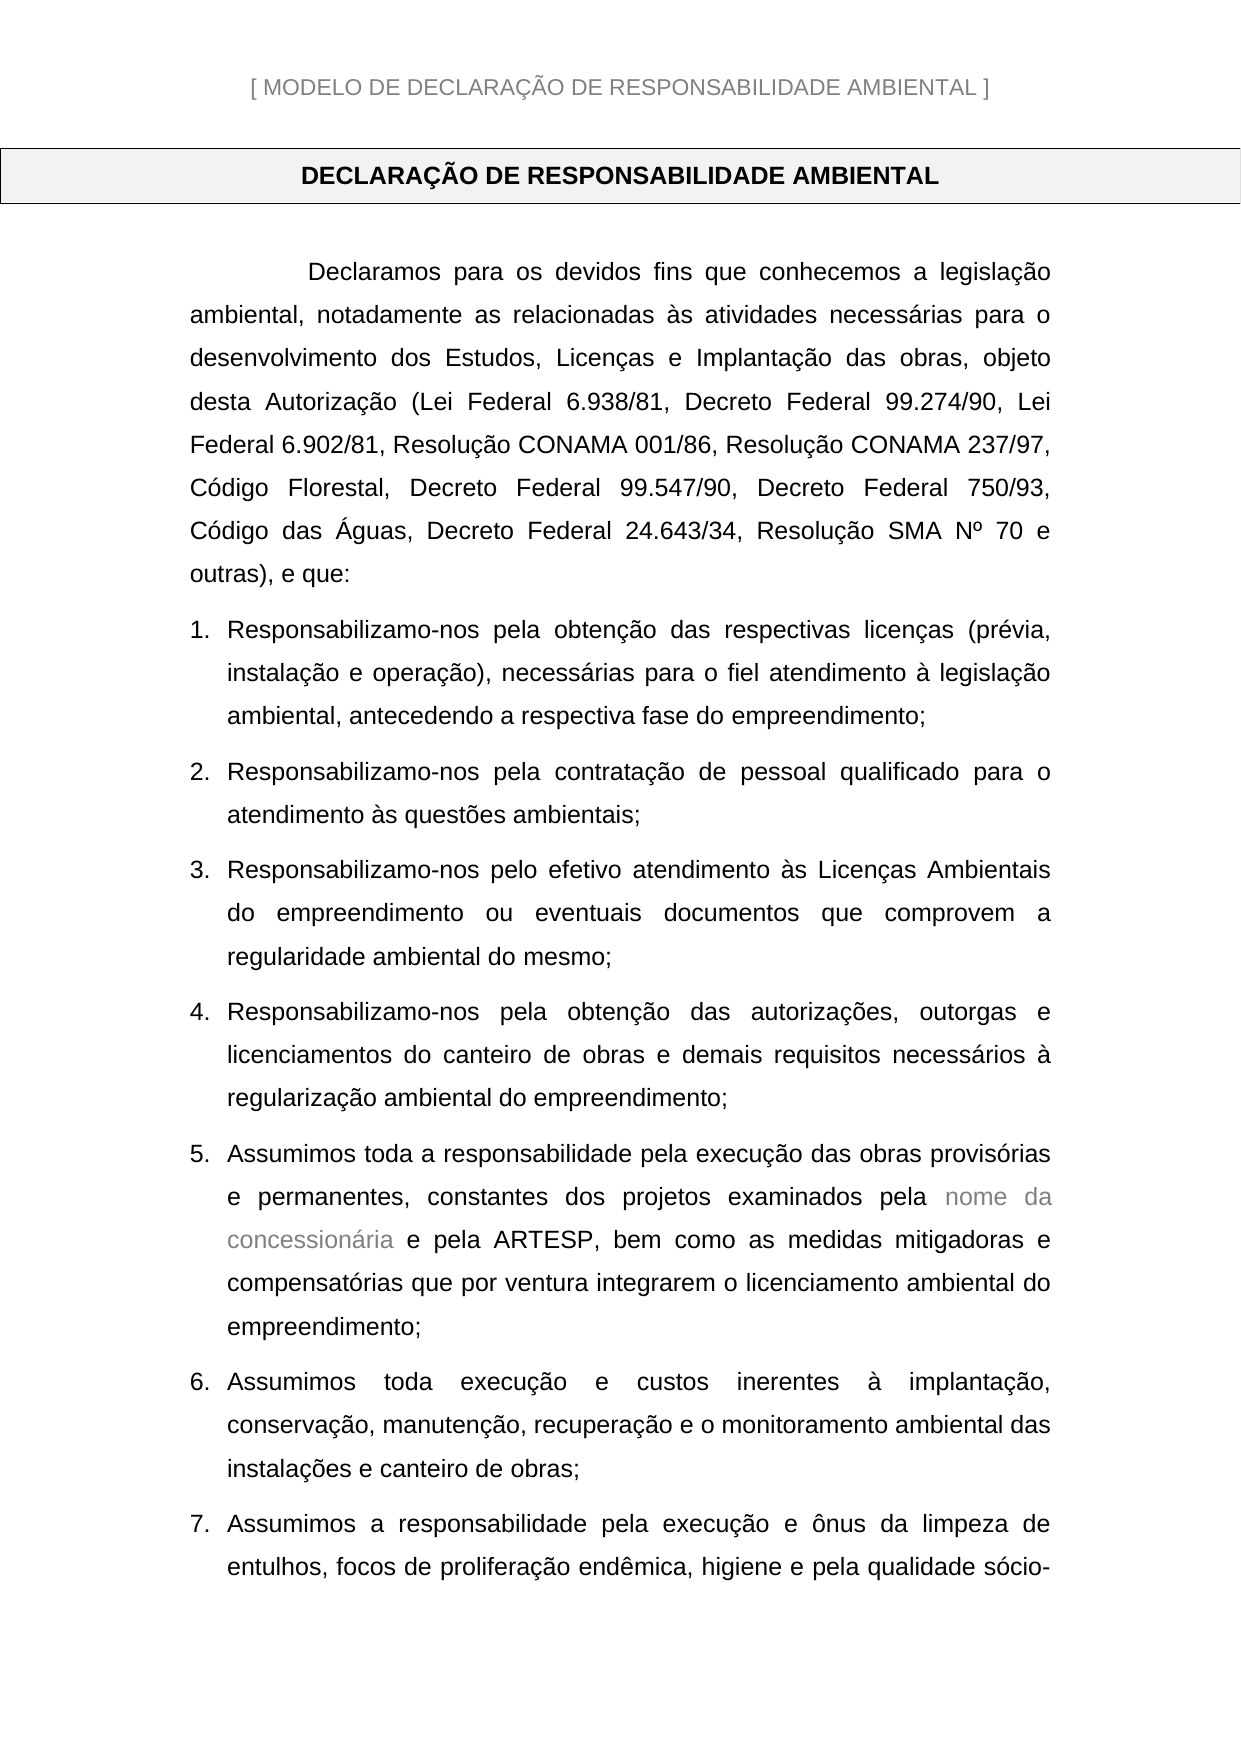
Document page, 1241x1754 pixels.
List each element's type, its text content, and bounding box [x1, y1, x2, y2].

list Responsabilizamo-nos pela contratação de pessoal qualificado para o atendimento às questões ambientais; [189, 757, 1052, 828]
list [189, 1509, 1052, 1581]
list Assumimos toda a responsabilidade pela execução das obras provisórias e permanentes, constantes dos projetos examinados pela e pela ARTESP, bem como as medidas mitigadoras e compensatórias que por ventura integrarem o licenciamento ambiental do empreendimento; [189, 1139, 1052, 1340]
list Responsabilizamo-nos pela obtenção das respectivas licenças (prévia, instalação e operação), necessárias para o fiel atendimento à legislação ambiental, antecedendo a respectiva fase do empreendimento; [189, 615, 1052, 730]
table_header DECLARAÇÃO DE RESPONSABILIDADE AMBIENTAL [1, 149, 1240, 202]
text Declaramos para os devidos fins que conhecemos a legislação ambiental, notadamente as relacionadas às atividades necessárias para o desenvolvimento dos Estudos, Licenças e Implantação das obras, objeto desta Autorização (Lei Federal 6.938/81, Decreto Federal 99.274/90, Lei Federal 6.902/81, Resolução CONAMA 001/86, Resolução CONAMA 237/97, Código Florestal, Decreto Federal 99.547/90, Decreto Federal 750/93, Código das Águas, Decreto Federal 24.643/34, Resolução SMA Nº 70 e outras), e que: [189, 257, 1052, 588]
list Responsabilizamo-nos pelo efetivo atendimento às Licenças Ambientais do empreendimento ou eventuais documentos que comprovem a regularidade ambiental do mesmo; [189, 855, 1052, 970]
list Responsabilizamo-nos pela obtenção das autorizações, outorgas e licenciamentos do canteiro de obras e demais requisitos necessários à regularização ambiental do empreendimento; [189, 997, 1052, 1112]
list Assumimos toda execução e custos inerentes à implantação, conservação, manutenção, recuperação e o monitoramento ambiental das instalações e canteiro de obras; [189, 1367, 1052, 1482]
